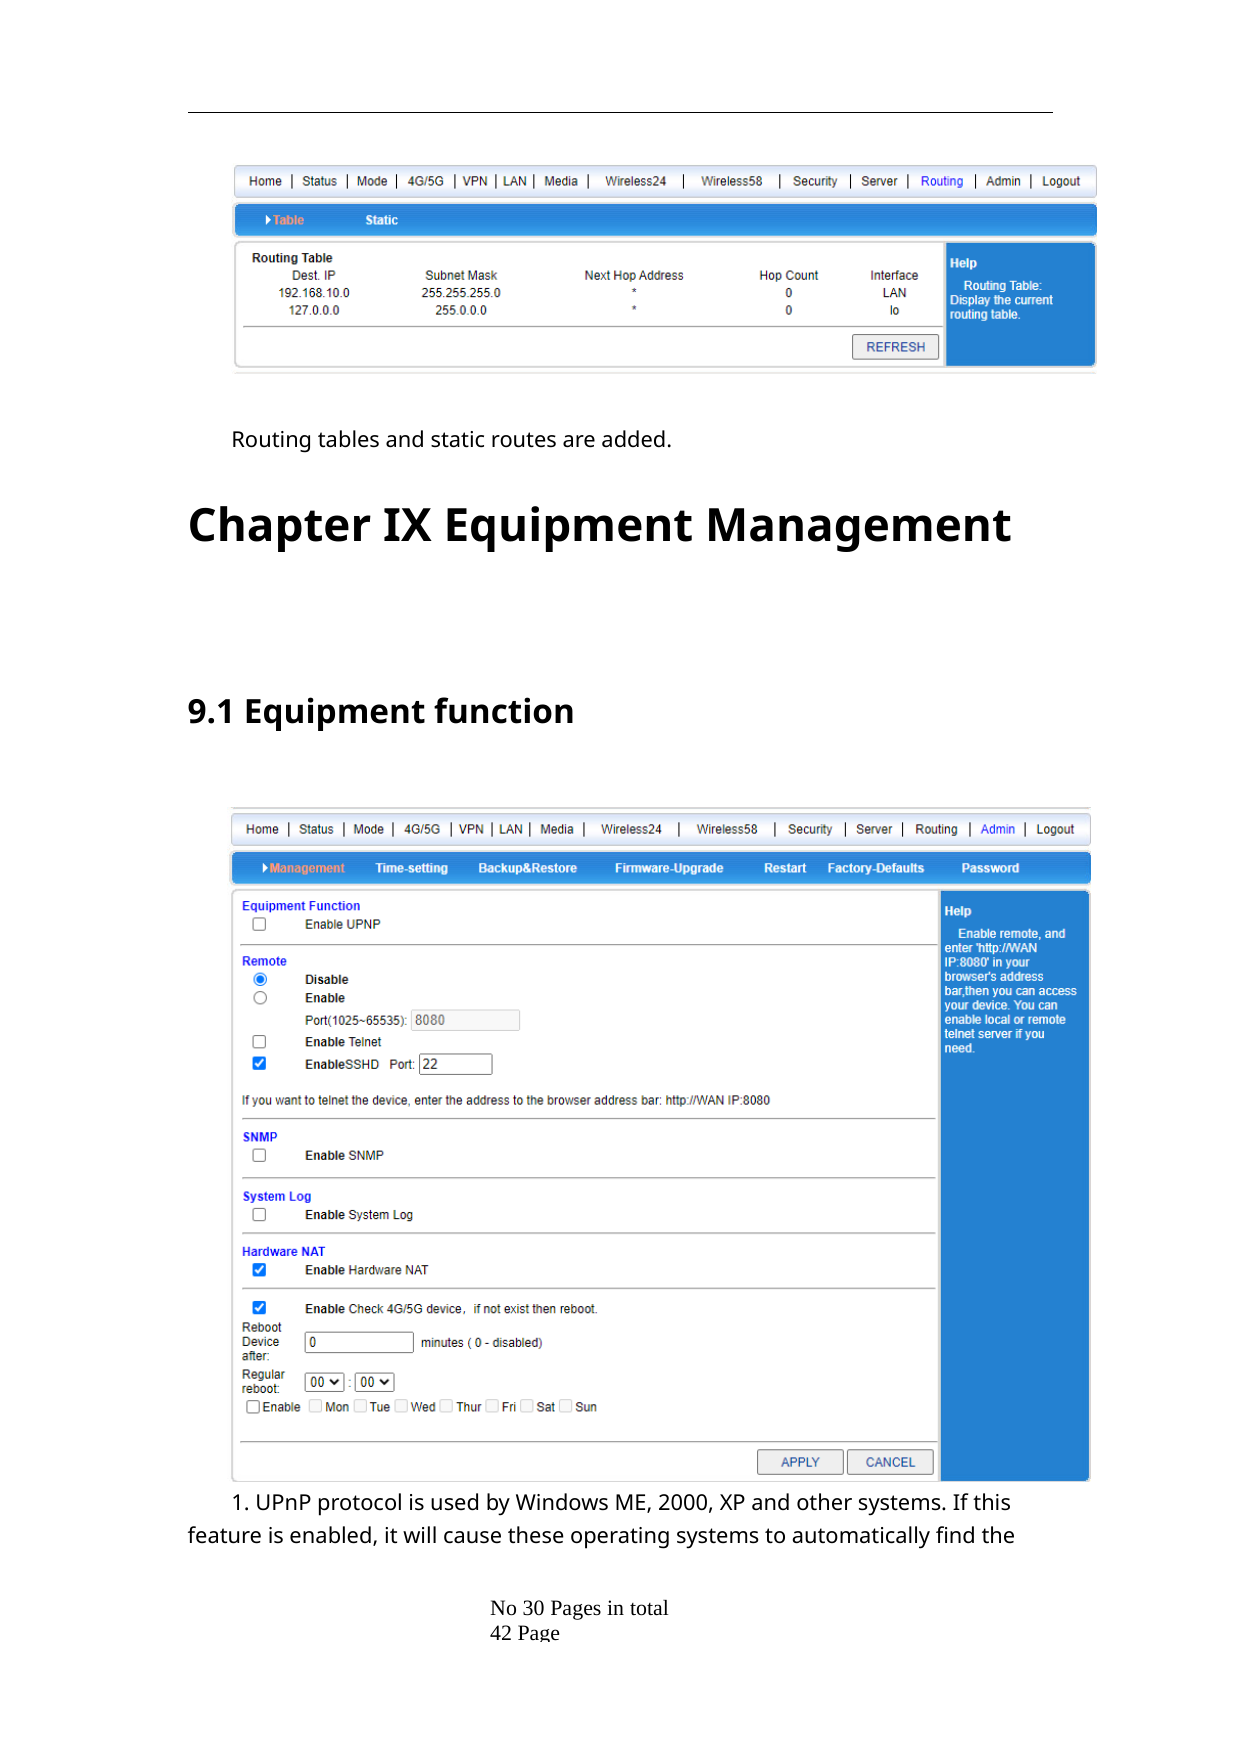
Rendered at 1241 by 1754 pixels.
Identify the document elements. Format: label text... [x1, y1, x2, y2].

subtitle Chapter IX Equipment Management [187, 491, 1053, 556]
text Routing tables and static routes are added. [187, 423, 1053, 456]
subtitle 9.1 Equipment function [187, 678, 1053, 743]
picture [225, 807, 1091, 1482]
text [187, 1486, 1053, 1551]
picture [231, 163, 1097, 374]
